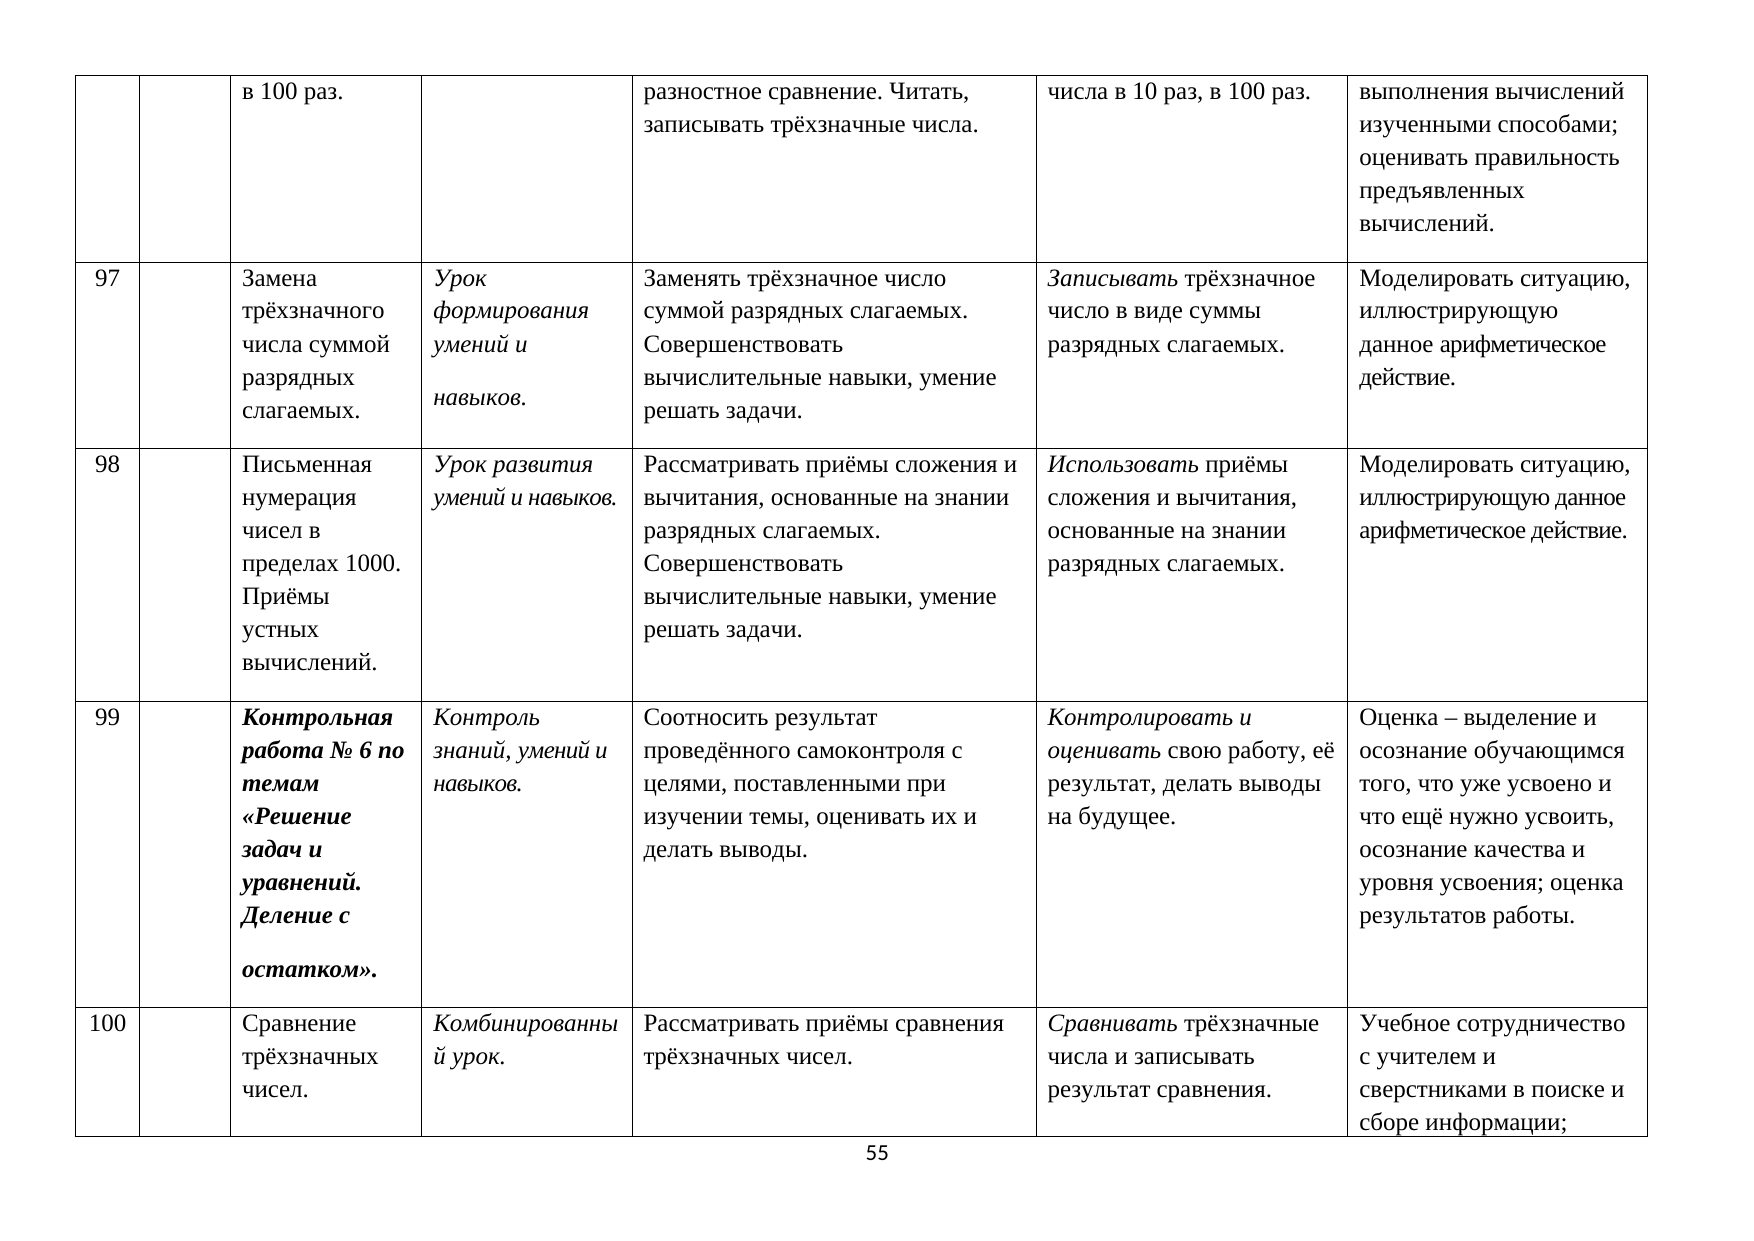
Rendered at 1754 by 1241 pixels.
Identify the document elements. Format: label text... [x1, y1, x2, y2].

table_cell Использовать приёмы сложения и вычитания, основанные на знании разрядных слагаемых. [1037, 449, 1347, 701]
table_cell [633, 1008, 1036, 1136]
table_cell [633, 76, 1036, 262]
table_cell 96 [76, 76, 139, 262]
table_cell 99 [76, 702, 139, 1007]
table_cell Моделировать ситуацию, иллюстрирующую данное арифметическое действие. [1348, 263, 1647, 448]
table_cell [140, 449, 230, 701]
table_cell Письменная нумерация чисел в пределах 1000. Приёмы устных вычислений. [231, 449, 421, 701]
table_cell 97 [76, 263, 139, 448]
table_cell [140, 263, 230, 448]
table_cell Замена трёхзначного числа суммой разрядных слагаемых. [231, 263, 421, 448]
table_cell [231, 1008, 421, 1136]
table_cell Заменять трёхзначное число суммой разрядных слагаемых. Совершенствовать вычислительные навыки, умение решать задачи. [633, 263, 1036, 448]
table_cell [140, 1008, 230, 1136]
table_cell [1037, 76, 1347, 262]
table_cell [231, 76, 421, 262]
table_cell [1348, 1008, 1647, 1136]
table_cell 98 [76, 449, 139, 701]
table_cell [1037, 1008, 1347, 1136]
table_cell Соотносить результат проведённого самоконтроля с целями, поставленными при изучении темы, оценивать их и делать выводы. [633, 702, 1036, 1007]
table_cell Записывать трёхзначное число в виде суммы разрядных слагаемых. [1037, 263, 1347, 448]
table_cell Урок развития умений и навыков. [422, 449, 632, 701]
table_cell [422, 76, 632, 262]
table_cell Моделировать ситуацию, иллюстрирующую данное арифметическое действие. [1348, 449, 1647, 701]
table_cell Оценка – выделение и осознание обучающимся того, что уже усвоено и что ещё нужно усвоить, осознание качества и уровня усвоения; оценка результатов работы. [1348, 702, 1647, 1007]
table_cell Контролировать и оценивать свою работу, её результат, делать выводы на будущее. [1037, 702, 1347, 1007]
table_cell Урок формирования умений и навыков. [422, 263, 632, 448]
table_cell Рассматривать приёмы сложения и вычитания, основанные на знании разрядных слагаемых. Совершенствовать вычислительные навыки, умение решать задачи. [633, 449, 1036, 701]
table_cell 100 [76, 1008, 139, 1136]
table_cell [422, 1008, 632, 1136]
table_cell [140, 702, 230, 1007]
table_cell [1348, 76, 1647, 262]
table_cell Контроль знаний, умений и навыков. [422, 702, 632, 1007]
table_cell Контрольная работа № 6 по темам «Решение задач и уравнений. Деление с остатком». [231, 702, 421, 1007]
table_cell [140, 76, 230, 262]
